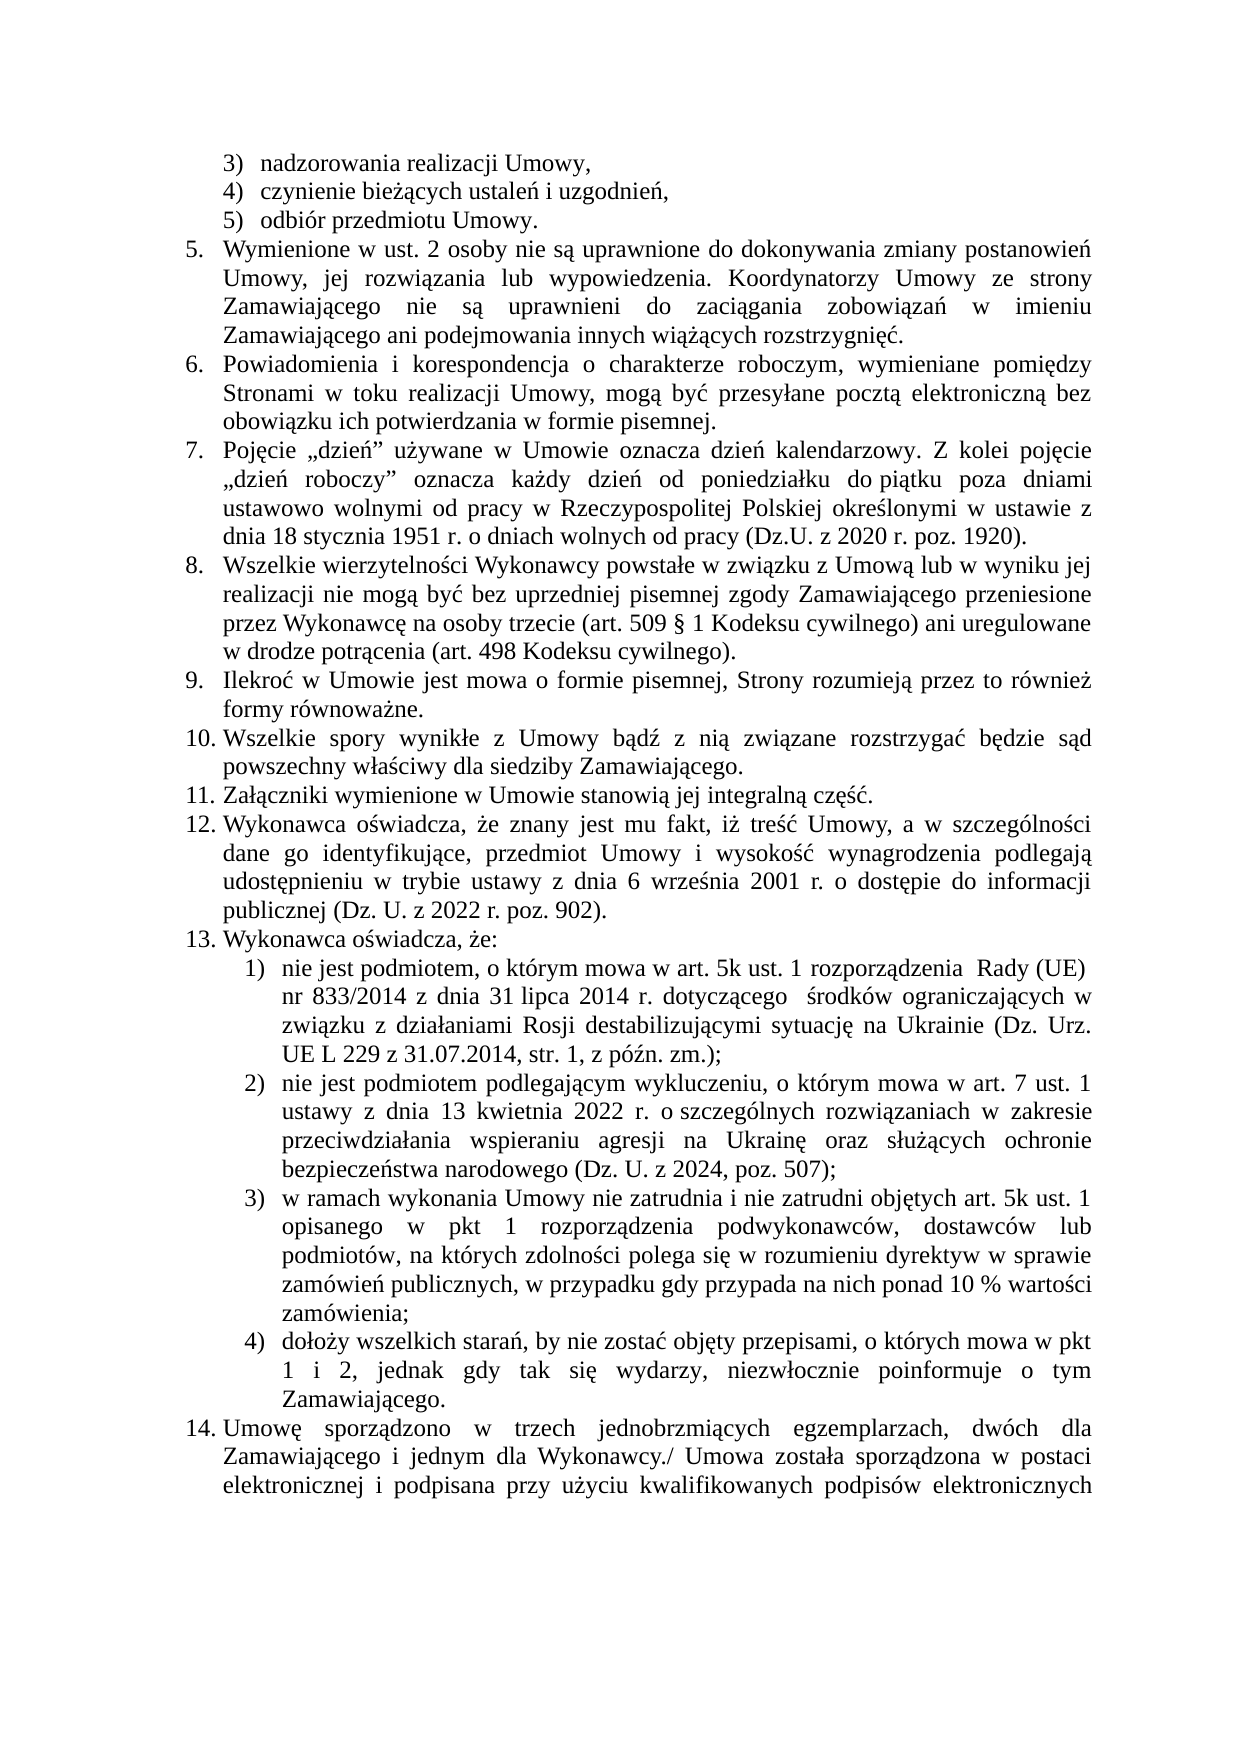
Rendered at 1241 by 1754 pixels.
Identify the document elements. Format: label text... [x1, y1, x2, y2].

list Załączniki wymienione w Umowie stanowią jej integralną część. [185, 780, 1093, 809]
list nie jest podmiotem, o którym mowa w art. 5k ust. 1 rozporządzenia Rady (UE) nr 833/2014 z dnia 31 lipca 2014 r. dotyczącego środków ograniczających w związku z działaniami Rosji destabilizującymi sytuację na Ukrainie (Dz. Urz. UE L 229 z 31.07.2014, str. 1, z późn. zm.); [244, 953, 1093, 1068]
list Wszelkie spory wynikłe z Umowy bądź z nią związane rozstrzygać będzie sąd powszechny właściwy dla siedziby Zamawiającego. [185, 723, 1093, 780]
list Wymienione w ust. 2 osoby nie są uprawnione do dokonywania zmiany postanowień Umowy, jej rozwiązania lub wypowiedzenia. Koordynatorzy Umowy ze strony Zamawiającego nie są uprawnieni do zaciągania zobowiązań w imieniu Zamawiającego ani podejmowania innych wiążących rozstrzygnięć. [185, 234, 1093, 349]
list nadzorowania realizacji Umowy, [223, 148, 1093, 176]
list Pojęcie „dzień” używane w Umowie oznacza dzień kalendarzowy. Z kolei pojęcie „dzień roboczy” oznacza każdy dzień od poniedziałku do piątku poza dniami ustawowo wolnymi od pracy w Rzeczypospolitej Polskiej określonymi w ustawie z dnia 18 stycznia 1951 r. o dniach wolnych od pracy (Dz.U. z 2020 r. poz. 1920). [185, 435, 1093, 550]
list Wszelkie wierzytelności Wykonawcy powstałe w związku z Umową lub w wyniku jej realizacji nie mogą być bez uprzedniej pisemnej zgody Zamawiającego przeniesione przez Wykonawcę na osoby trzecie (art. 509 § 1 Kodeksu cywilnego) ani uregulowane w drodze potrącenia (art. 498 Kodeksu cywilnego). [185, 550, 1093, 665]
list dołoży wszelkich starań, by nie zostać objęty przepisami, o których mowa w pkt 1 i 2, jednak gdy tak się wydarzy, niezwłocznie poinformuje o tym Zamawiającego. [244, 1326, 1093, 1413]
list odbiór przedmiotu Umowy. [223, 205, 1093, 234]
list Wykonawca oświadcza, że znany jest mu fakt, iż treść Umowy, a w szczególności dane go identyfikujące, przedmiot Umowy i wysokość wynagrodzenia podlegają udostępnieniu w trybie ustawy z dnia 6 września 2001 r. o dostępie do informacji publicznej (Dz. U. z 2022 r. poz. 902). [185, 809, 1093, 924]
list Wykonawca oświadcza, że: [185, 924, 1093, 953]
list czynienie bieżących ustaleń i uzgodnień, [223, 176, 1093, 205]
list Powiadomienia i korespondencja o charakterze roboczym, wymieniane pomiędzy Stronami w toku realizacji Umowy, mogą być przesyłane pocztą elektroniczną bez obowiązku ich potwierdzania w formie pisemnej. [185, 349, 1093, 435]
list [185, 1413, 1093, 1499]
list w ramach wykonania Umowy nie zatrudnia i nie zatrudni objętych art. 5k ust. 1 opisanego w pkt 1 rozporządzenia podwykonawców, dostawców lub podmiotów, na których zdolności polega się w rozumieniu dyrektyw w sprawie zamówień publicznych, w przypadku gdy przypada na nich ponad 10 % wartości zamówienia; [244, 1183, 1093, 1326]
list Ilekroć w Umowie jest mowa o formie pisemnej, Strony rozumieją przez to również formy równoważne. [185, 665, 1093, 723]
list nie jest podmiotem podlegającym wykluczeniu, o którym mowa w art. 7 ust. 1 ustawy z dnia 13 kwietnia 2022 r. o szczególnych rozwiązaniach w zakresie przeciwdziałania wspieraniu agresji na Ukrainę oraz służących ochronie bezpieczeństwa narodowego (Dz. U. z 2024, poz. 507); [244, 1068, 1093, 1183]
